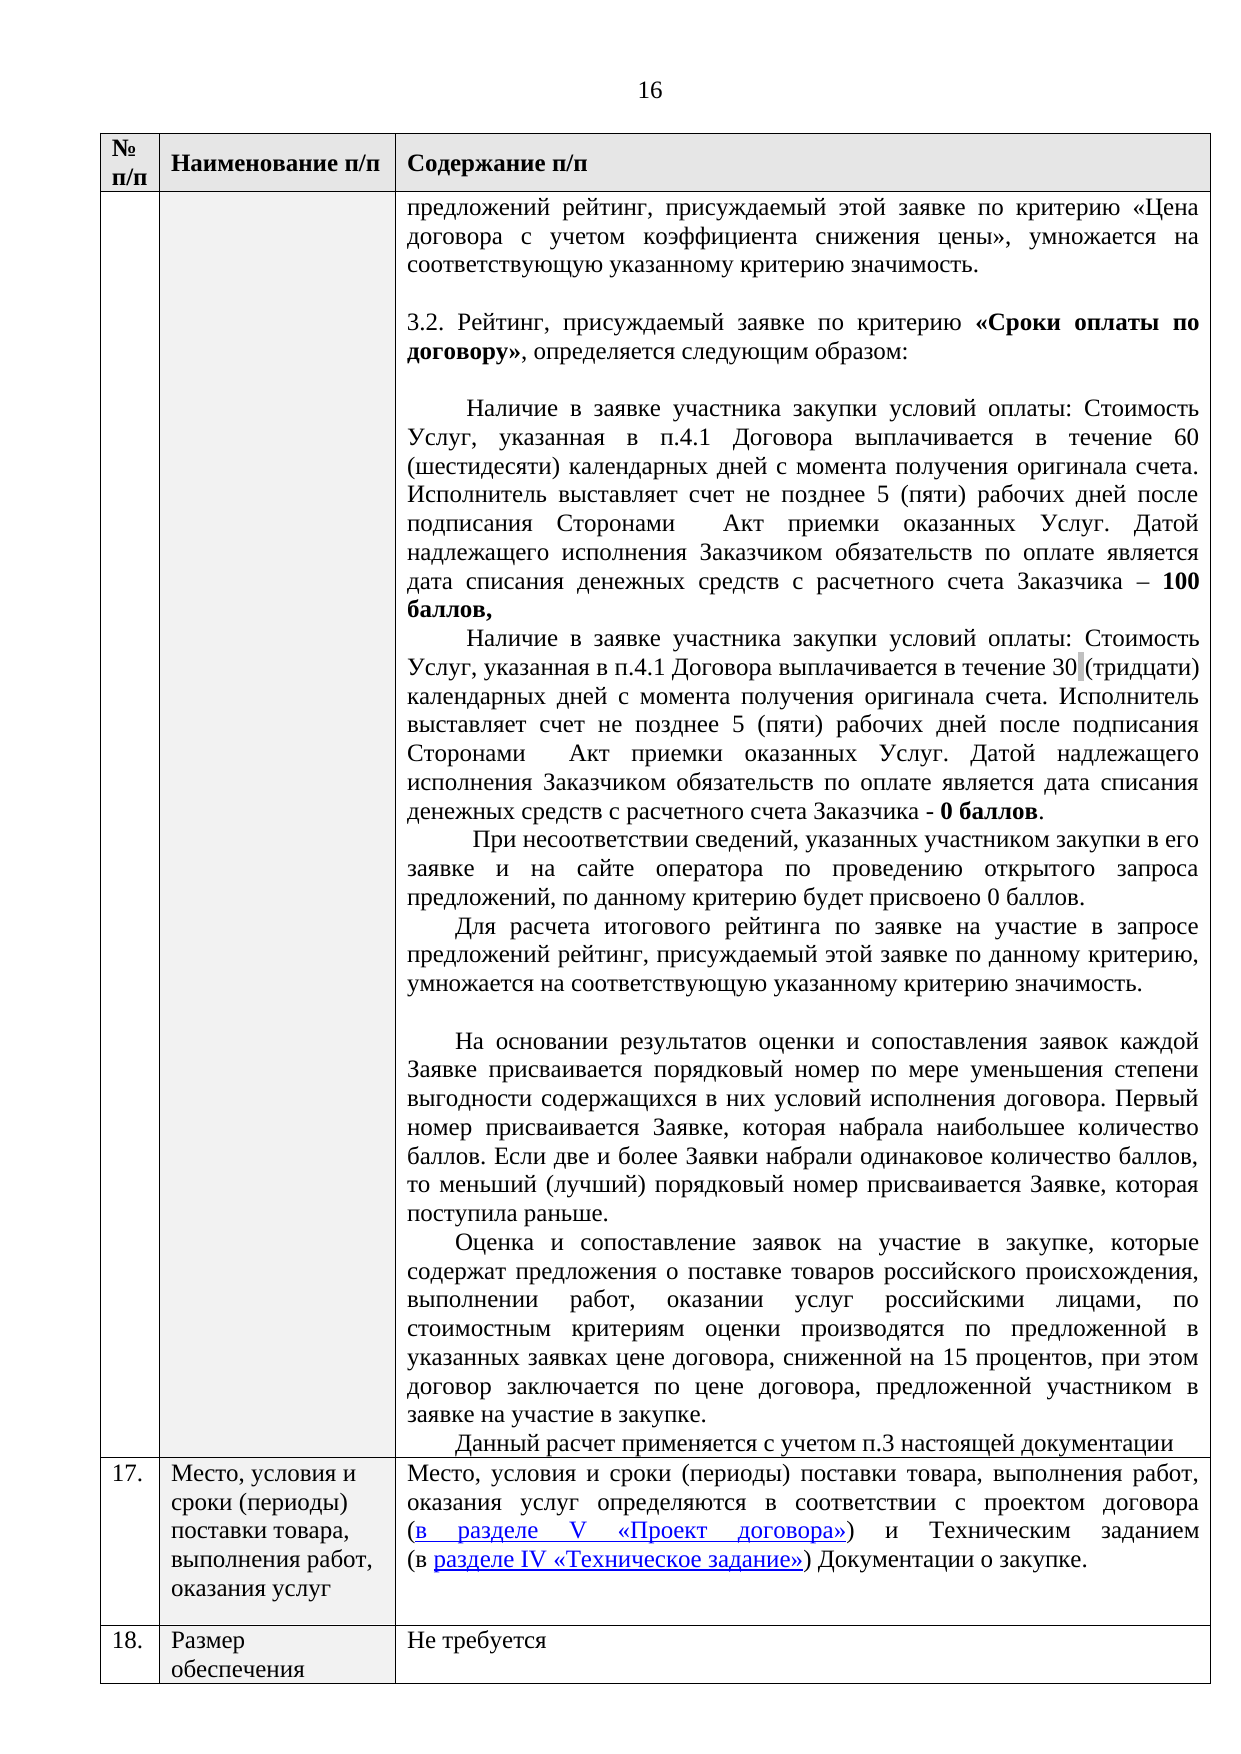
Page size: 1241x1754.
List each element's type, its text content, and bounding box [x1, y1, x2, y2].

table_header Содержание п/п [396, 134, 1210, 191]
table_cell [101, 192, 159, 1457]
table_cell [396, 192, 1210, 1457]
table_cell Место, условия и сроки (периоды) поставки товара, выполнения работ, оказания услуг [160, 1458, 395, 1624]
table_header № п/п [101, 134, 159, 191]
table_cell Не требуется [396, 1626, 1210, 1683]
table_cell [160, 1626, 395, 1683]
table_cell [160, 192, 395, 1457]
table_cell [101, 1458, 159, 1624]
table_cell [101, 1626, 159, 1683]
table_cell Место, условия и сроки (периоды) поставки товара, выполнения работ, оказания услуг определяются в соответствии с проектом договора (в разделе V «Проект договора») и Техническим заданием (в разделе IV «Техническое задание») Документации о закупке. [396, 1458, 1210, 1624]
table_header Наименование п/п [160, 134, 395, 191]
